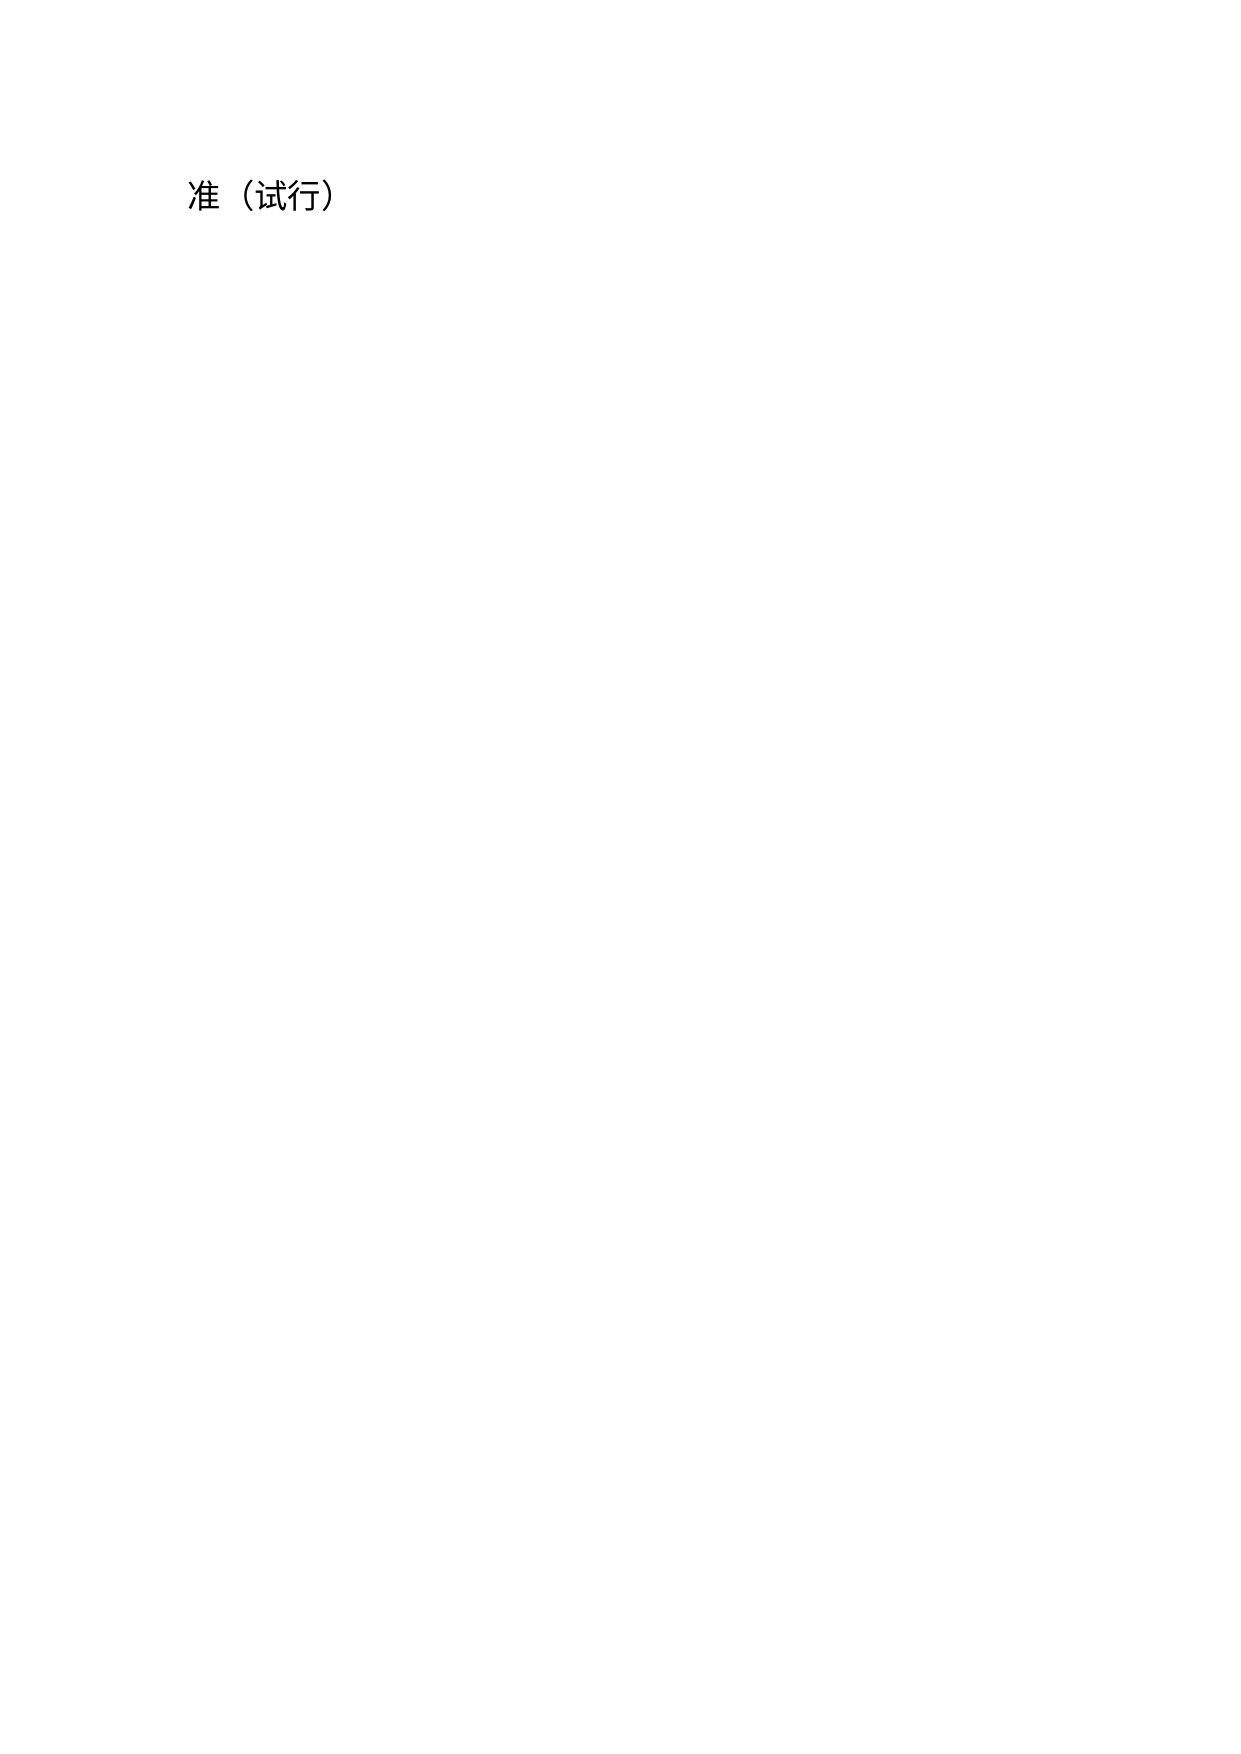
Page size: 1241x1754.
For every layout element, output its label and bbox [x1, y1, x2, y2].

text [187, 162, 1053, 227]
